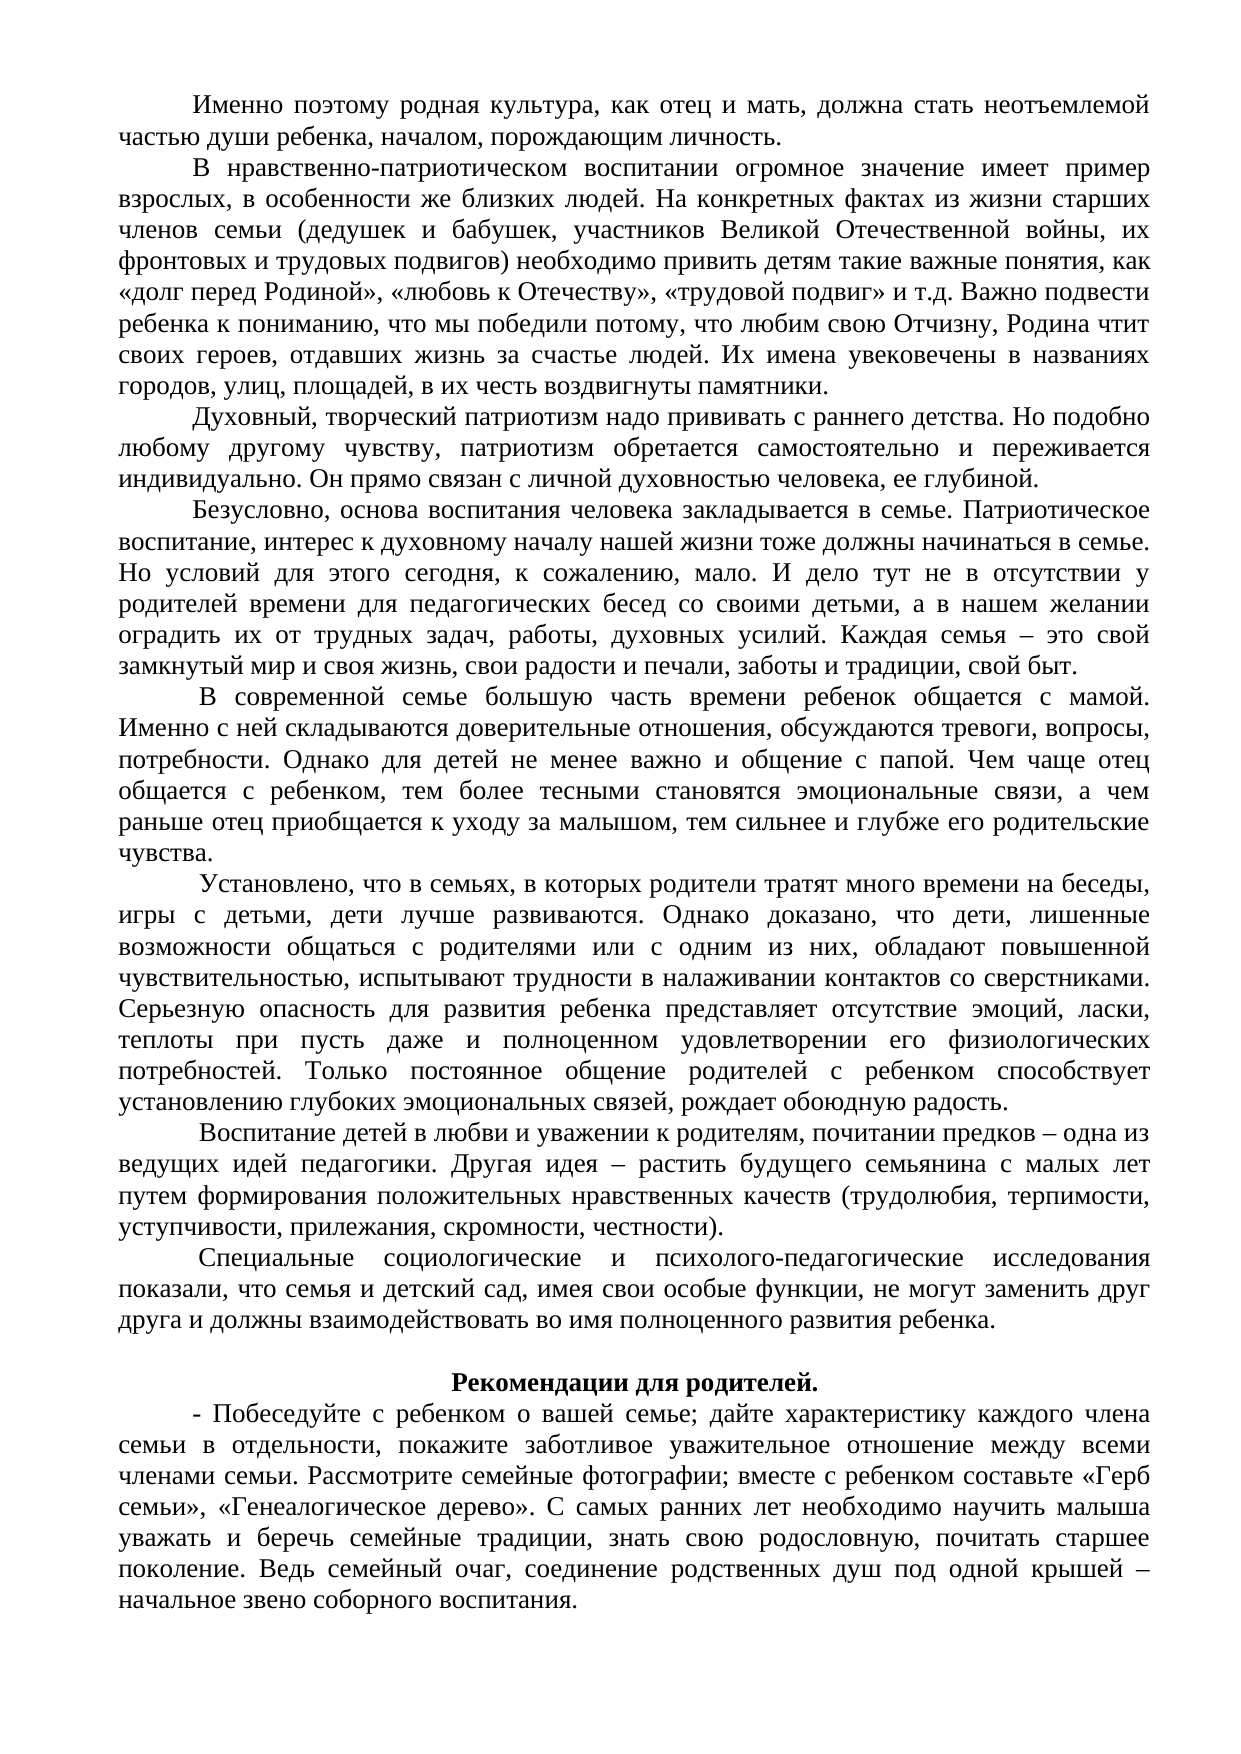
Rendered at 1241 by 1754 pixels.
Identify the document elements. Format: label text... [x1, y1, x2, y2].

text Безусловно, основа воспитания человека закладывается в семье. Патриотическое воспитание, интерес к духовному началу нашей жизни тоже должны начинаться в семье. Но условий для этого сегодня, к сожалению, мало. И дело тут не в отсутствии у родителей времени для педагогических бесед со своими детьми, а в нашем желании оградить их от трудных задач, работы, духовных усилий. Каждая семья – это свой замкнутый мир и своя жизнь, свои радости и печали, заботы и традиции, свой быт. [118, 493, 1152, 680]
text Специальные социологические и психолого-педагогические исследования показали, что семья и детский сад, имея свои особые функции, не могут заменить друг друга и должны взаимодействовать во имя полноценного развития ребенка. [118, 1241, 1152, 1334]
text Воспитание детей в любви и уважении к родителям, почитании предков – одна из ведущих идей педагогики. Другая идея – растить будущего семьянина с малых лет путем формирования положительных нравственных качеств (трудолюбия, терпимости, уступчивости, прилежания, скромности, честности). [118, 1116, 1152, 1241]
text - Побеседуйте с ребенком о вашей семье; дайте характеристику каждого члена семьи в отдельности, покажите заботливое уважительное отношение между всеми членами семьи. Рассмотрите семейные фотографии; вместе с ребенком составьте «Герб семьи», «Генеалогическое дерево». С самых ранних лет необходимо научить малыша уважать и беречь семейные традиции, знать свою родословную, почитать старшее поколение. Ведь семейный очаг, соединение родственных душ под одной крышей – начальное звено соборного воспитания. [118, 1397, 1152, 1615]
text Установлено, что в семьях, в которых родители тратят много времени на беседы, игры с детьми, дети лучше развиваются. Однако доказано, что дети, лишенные возможности общаться с родителями или с одним из них, обладают повышенной чувствительностью, испытывают трудности в налаживании контактов со сверстниками. Серьезную опасность для развития ребенка представляет отсутствие эмоций, ласки, теплоты при пусть даже и полноценном удовлетворении его физиологических потребностей. Только постоянное общение родителей с ребенком способствует установлению глубоких эмоциональных связей, рождает обоюдную радость. [118, 867, 1152, 1116]
text Именно поэтому родная культура, как отец и мать, должна стать неотъемлемой частью души ребенка, началом, порождающим личность. [118, 89, 1152, 151]
text В нравственно-патриотическом воспитании огромное значение имеет пример взрослых, в особенности же близких людей. На конкретных фактах из жизни старших членов семьи (дедушек и бабушек, участников Великой Отечественной войны, их фронтовых и трудовых подвигов) необходимо привить детям такие важные понятия, как «долг перед Родиной», «любовь к Отечеству», «трудовой подвиг» и т.д. Важно подвести ребенка к пониманию, что мы победили потому, что любим свою Отчизну, Родина чтит своих героев, отдавших жизнь за счастье людей. Их имена увековечены в названиях городов, улиц, площадей, в их честь воздвигнуты памятники. [118, 151, 1152, 400]
text Духовный, творческий патриотизм надо прививать с раннего детства. Но подобно любому другому чувству, патриотизм обретается самостоятельно и переживается индивидуально. Он прямо связан с личной духовностью человека, ее глубиной. [118, 400, 1152, 493]
text В современной семье большую часть времени ребенок общается с мамой. Именно с ней складываются доверительные отношения, обсуждаются тревоги, вопросы, потребности. Однако для детей не менее важно и общение с папой. Чем чаще отец общается с ребенком, тем более тесными становятся эмоциональные связи, а чем раньше отец приобщается к уходу за малышом, тем сильнее и глубже его родительские чувства. [118, 680, 1152, 867]
text Рекомендации для родителей. [118, 1366, 1152, 1397]
